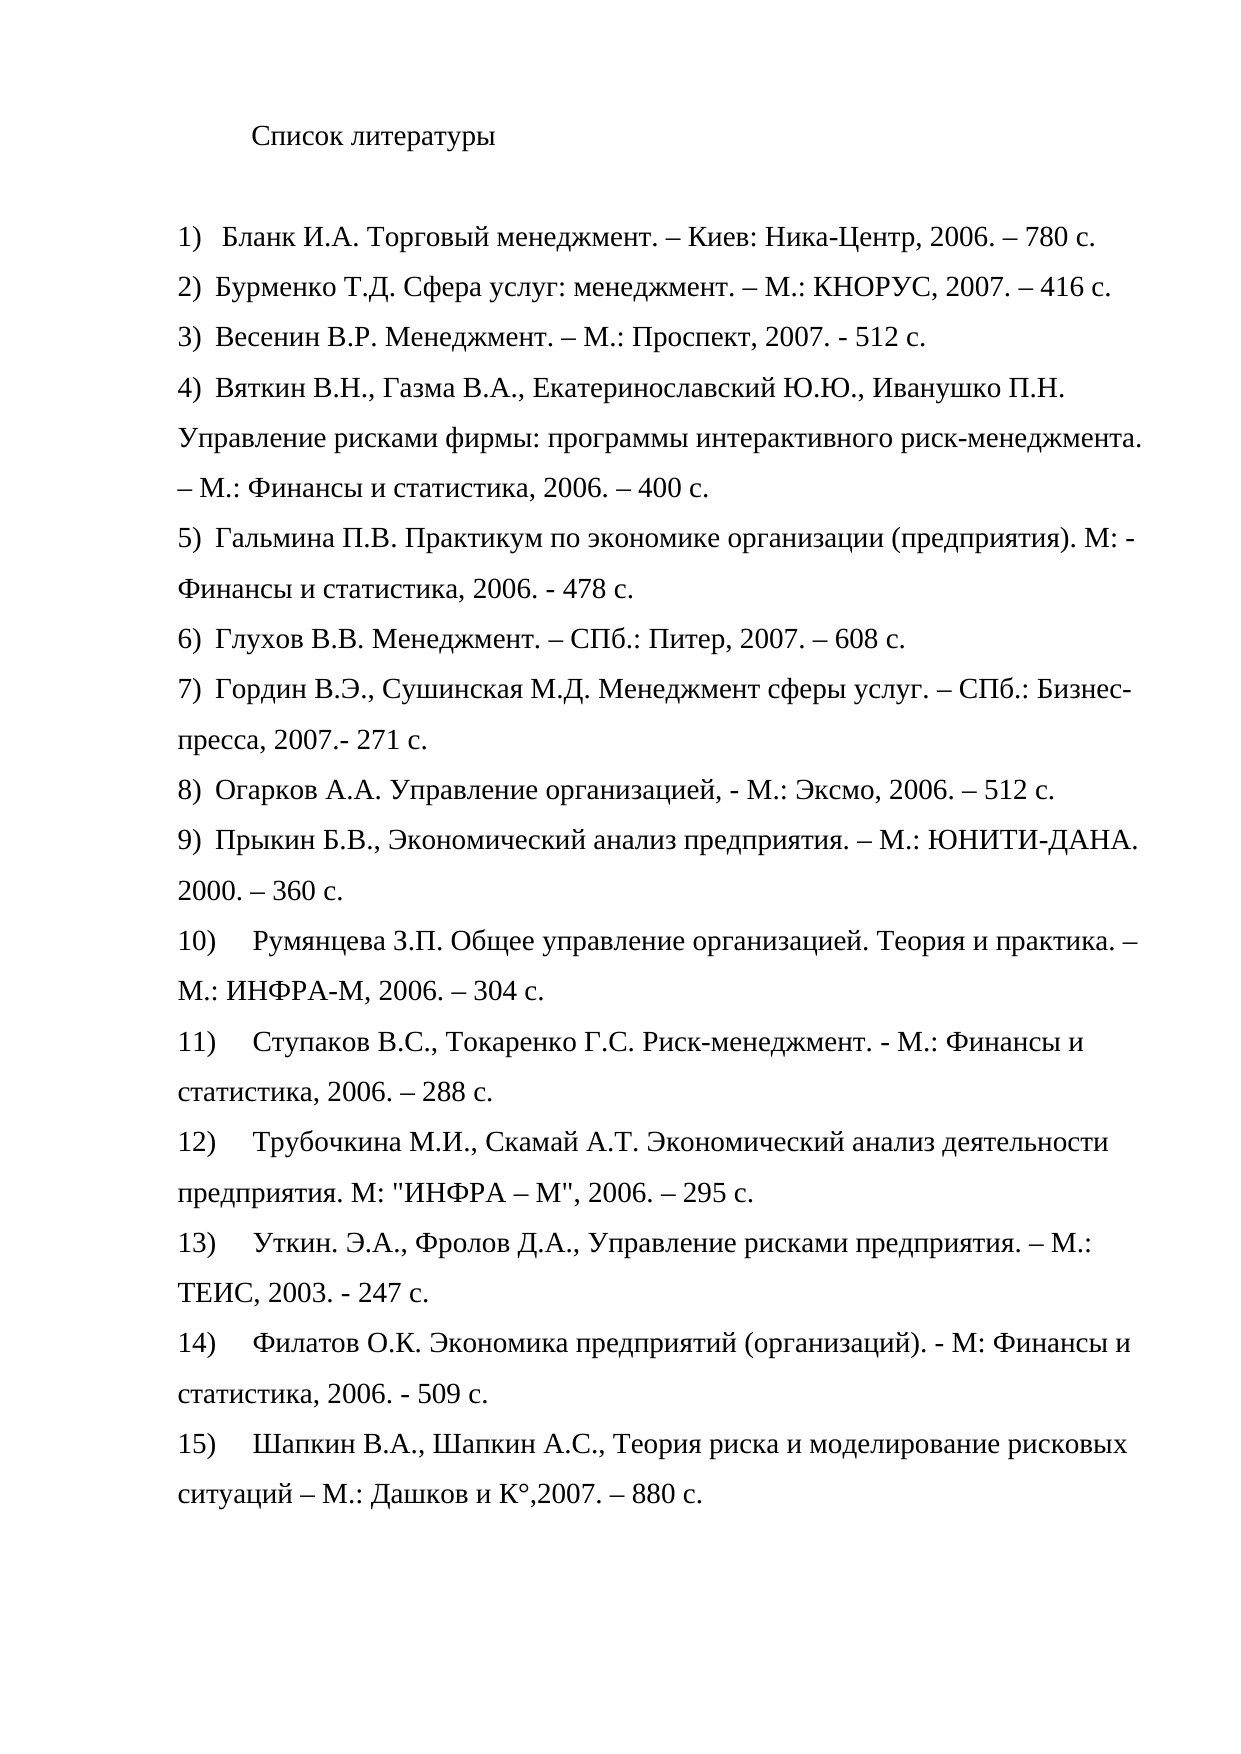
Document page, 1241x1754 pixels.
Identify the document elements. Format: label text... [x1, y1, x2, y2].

list Румянцева З.П. Общее управление организацией. Теория и практика. – М.: ИНФРА-М, 2006. – 304 с. [177, 923, 1152, 1007]
list Прыкин Б.В., Экономический анализ предприятия. – М.: ЮНИТИ-ДАНА. 2000. – 360 с. [177, 822, 1152, 906]
list Огарков А.А. Управление организацией, - М.: Эксмо, 2006. – 512 с. [177, 772, 1152, 806]
list Шапкин В.А., Шапкин А.С., Теория риска и моделирование рисковых ситуаций – М.: Дашков и К°,2007. – 880 с. [177, 1426, 1152, 1510]
list Бланк И.А. Торговый менеджмент. – Киев: Ника-Центр, 2006. – 780 с. [177, 219, 1152, 252]
text Список литературы [177, 118, 1152, 152]
list Ступаков В.С., Токаренко Г.С. Риск-менеджмент. - М.: Финансы и статистика, 2006. – 288 с. [177, 1024, 1152, 1108]
list Глухов В.В. Менеджмент. – СПб.: Питер, 2007. – 608 с. [177, 621, 1152, 655]
list Уткин. Э.А., Фролов Д.А., Управление рисками предприятия. – М.: ТЕИС, 2003. - 247 с. [177, 1225, 1152, 1309]
list Гальмина П.В. Практикум по экономике организации (предприятия). М: - Финансы и статистика, 2006. - 478 с. [177, 521, 1152, 604]
list Бурменко Т.Д. Сфера услуг: менеджмент. – М.: КНОРУС, 2007. – 416 с. [177, 269, 1152, 303]
list Трубочкина М.И., Скамай А.Т. Экономический анализ деятельности предприятия. М: "ИНФРА – М", 2006. – 295 с. [177, 1124, 1152, 1208]
list Филатов О.К. Экономика предприятий (организаций). - М: Финансы и статистика, 2006. - 509 с. [177, 1326, 1152, 1409]
list Вяткин В.Н., Газма В.А., Екатеринославский Ю.Ю., Иванушко П.Н. Управление рисками фирмы: программы интерактивного риск-менеджмента. – М.: Финансы и статистика, 2006. – 400 с. [177, 370, 1152, 504]
list Гордин В.Э., Сушинская М.Д. Менеджмент сферы услуг. – СПб.: Бизнес-пресса, 2007.- 271 с. [177, 672, 1152, 755]
list Весенин В.Р. Менеджмент. – М.: Проспект, 2007. - 512 с. [177, 319, 1152, 353]
